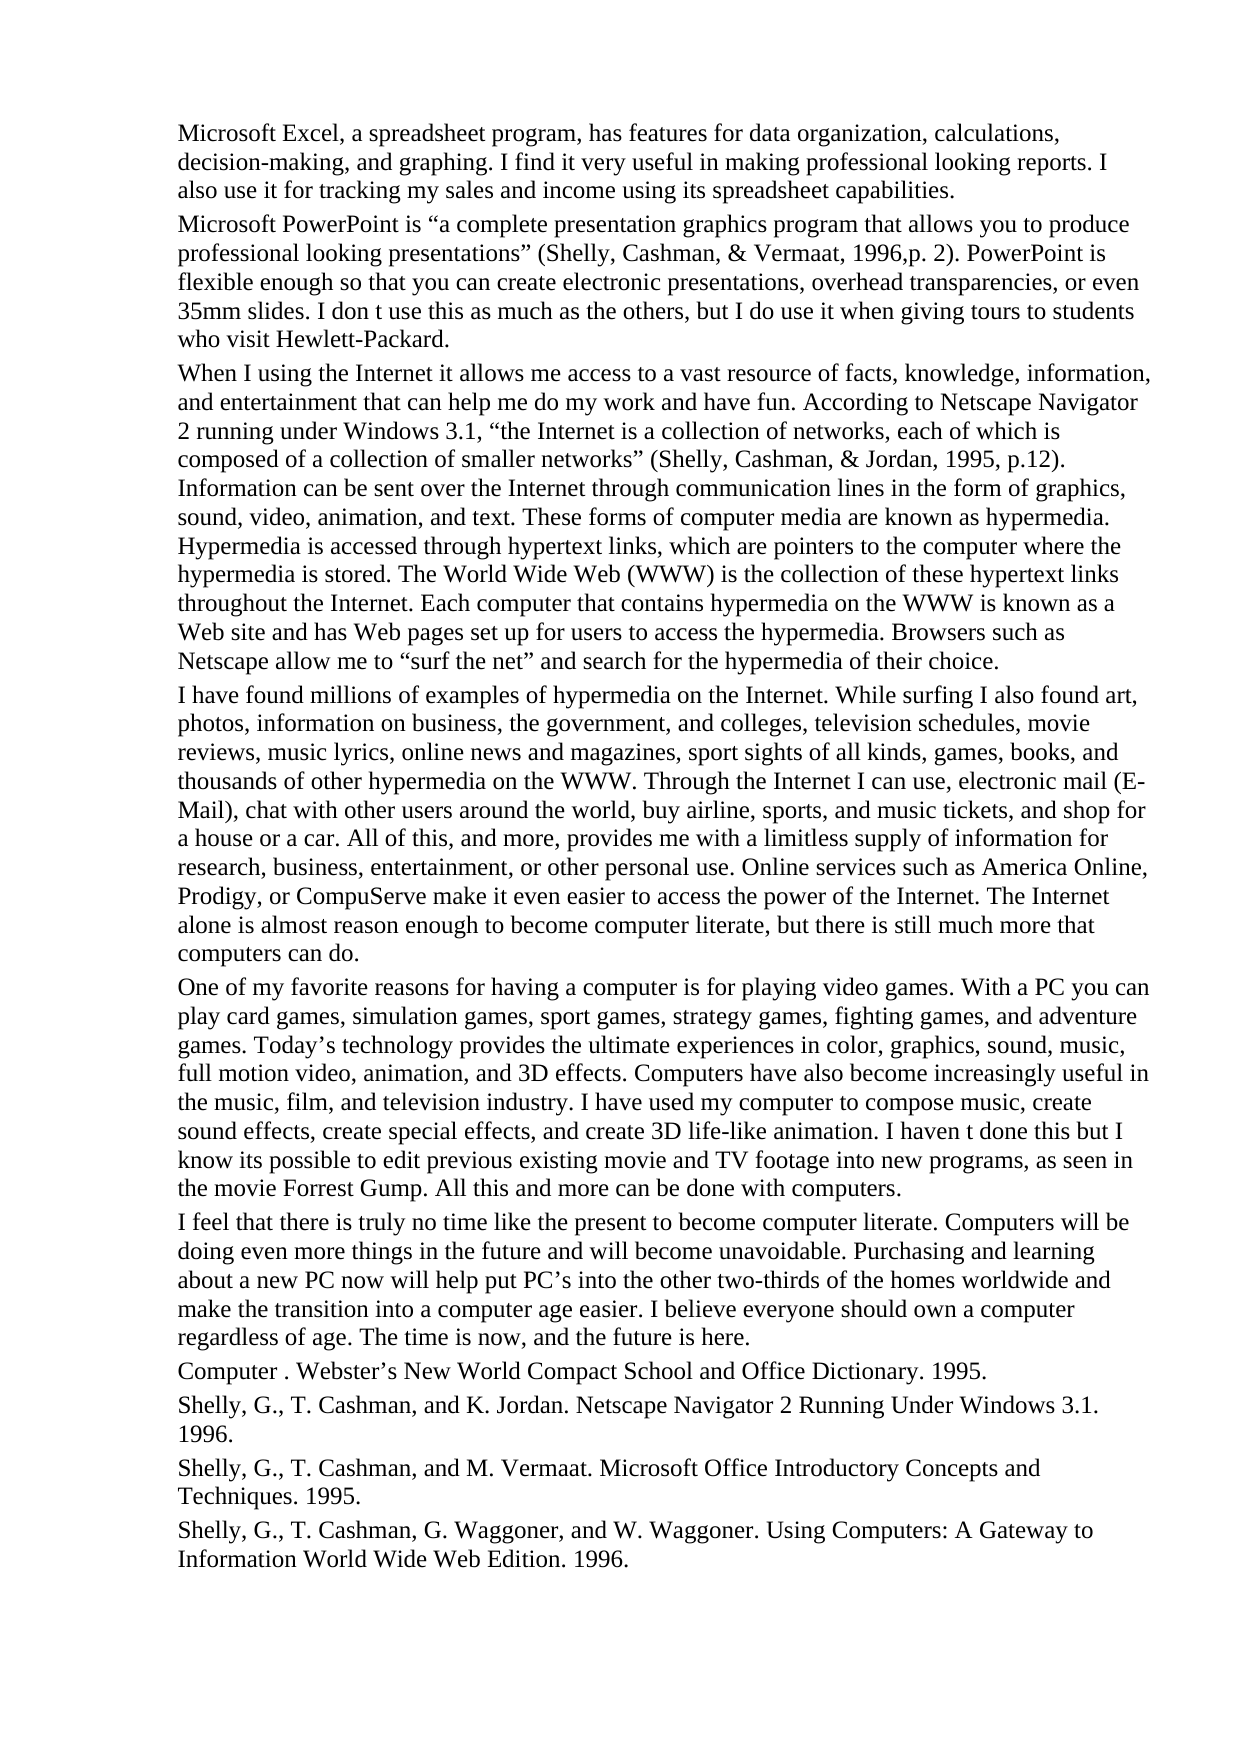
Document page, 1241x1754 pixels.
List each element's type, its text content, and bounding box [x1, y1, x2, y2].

text Computer . Webster’s New World Compact School and Office Dictionary. 1995. [177, 1356, 1152, 1385]
text One of my favorite reasons for having a computer is for playing video games. With a PC you can play card games, simulation games, sport games, strategy games, fighting games, and adventure games. Today’s technology provides the ultimate experiences in color, graphics, sound, music, full motion video, animation, and 3D effects. Computers have also become increasingly useful in the music, film, and television industry. I have used my computer to compose music, create sound effects, create special effects, and create 3D life-like animation. I haven t done this but I know its possible to edit previous existing movie and TV footage into new programs, as seen in the movie Forrest Gump. All this and more can be done with computers. [177, 972, 1152, 1202]
text Microsoft Excel, a spreadsheet program, has features for data organization, calculations, decision-making, and graphing. I find it very useful in making professional looking reports. I also use it for tracking my sales and income using its spreadsheet capabilities. [177, 118, 1152, 204]
text I have found millions of examples of hypermedia on the Internet. While surfing I also found art, photos, information on business, the government, and colleges, television schedules, movie reviews, music lyrics, online news and magazines, sport sights of all kinds, games, books, and thousands of other hypermedia on the WWW. Through the Internet I can use, electronic mail (E-Mail), chat with other users around the world, buy airline, sports, and music tickets, and shop for a house or a car. All of this, and more, provides me with a limitless supply of information for research, business, entertainment, or other personal use. Online services such as America Online, Prodigy, or CompuServe make it even easier to access the power of the Internet. The Internet alone is almost reason enough to become computer literate, but there is still much more that computers can do. [177, 680, 1152, 967]
text When I using the Internet it allows me access to a vast resource of facts, knowledge, information, and entertainment that can help me do my work and have fun. According to Netscape Navigator 2 running under Windows 3.1, “the Internet is a collection of networks, each of which is composed of a collection of smaller networks” (Shelly, Cashman, & Jordan, 1995, p.12). Information can be sent over the Internet through communication lines in the form of graphics, sound, video, animation, and text. These forms of computer media are known as hypermedia. Hypermedia is accessed through hypertext links, which are pointers to the computer where the hypermedia is stored. The World Wide Web (WWW) is the collection of these hypertext links throughout the Internet. Each computer that contains hypermedia on the WWW is known as a Web site and has Web pages set up for users to access the hypermedia. Browsers such as Netscape allow me to “surf the net” and search for the hypermedia of their choice. [177, 358, 1152, 674]
text I feel that there is truly no time like the present to become computer literate. Computers will be doing even more things in the future and will become unavoidable. Purchasing and learning about a new PC now will help put PC’s into the other two-thirds of the homes worldwide and make the transition into a computer age easier. I believe everyone should own a computer regardless of age. The time is now, and the future is here. [177, 1207, 1152, 1351]
text Shelly, G., T. Cashman, and K. Jordan. Netscape Navigator 2 Running Under Windows 3.1. 1996. [177, 1390, 1152, 1448]
text Shelly, G., T. Cashman, and M. Vermaat. Microsoft Office Introductory Concepts and Techniques. 1995. [177, 1453, 1152, 1510]
text Shelly, G., T. Cashman, G. Waggoner, and W. Waggoner. Using Computers: A Gateway to Information World Wide Web Edition. 1996. [177, 1515, 1152, 1573]
text Microsoft PowerPoint is “a complete presentation graphics program that allows you to produce professional looking presentations” (Shelly, Cashman, & Vermaat, 1996,p. 2). PowerPoint is flexible enough so that you can create electronic presentations, overhead transparencies, or even 35mm slides. I don t use this as much as the others, but I do use it when giving tours to students who visit Hewlett-Packard. [177, 209, 1152, 353]
